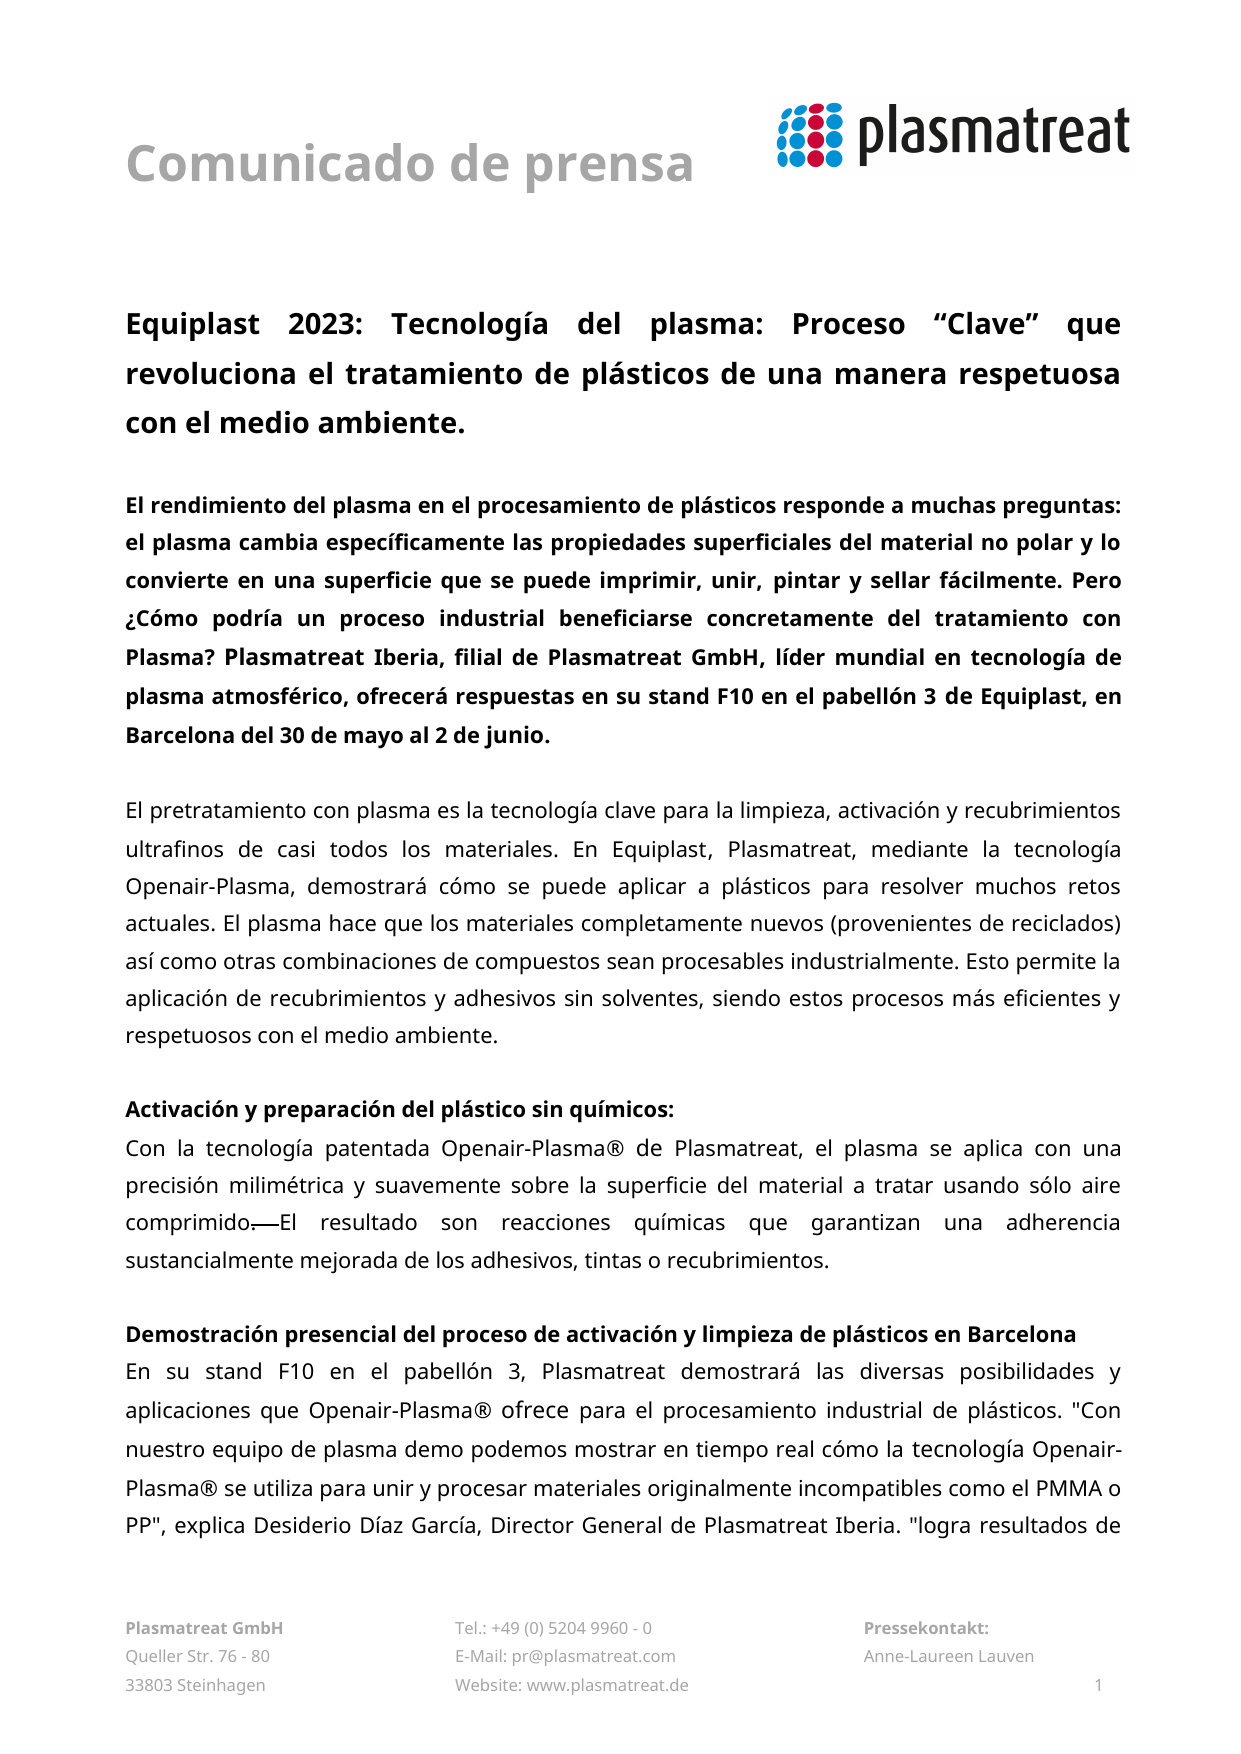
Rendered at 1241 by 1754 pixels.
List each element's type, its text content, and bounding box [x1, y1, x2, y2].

text Con la tecnología patentada Openair-Plasma® de Plasmatreat, el plasma se aplica con una precisión milimétrica y suavemente sobre la superficie del material a tratar usando sólo aire comprimido. El resultado son reacciones químicas que garantizan una adherencia sustancialmente mejorada de los adhesivos, tintas o recubrimientos. [125, 1132, 1122, 1274]
text Equiplast 2023: Tecnología del plasma: Proceso “Clave” que revoluciona el tratamiento de plásticos de una manera respetuosa con el medio ambiente. [125, 304, 1122, 442]
text Activación y preparación del plástico sin químicos: [125, 1094, 1122, 1124]
text El rendimiento del plasma en el procesamiento de plásticos responde a muchas preguntas: el plasma cambia específicamente las propiedades superficiales del material no polar y lo convierte en una superficie que se puede imprimir, unir, pintar y sellar fácilmente. Pero ¿Cómo podría un proceso industrial beneficiarse concretamente del tratamiento con Plasma? Plasmatreat Iberia, filial de Plasmatreat GmbH, líder mundial en tecnología de plasma atmosférico, ofrecerá respuestas en su stand F10 en el pabellón 3 de Equiplast, en Barcelona del 30 de mayo al 2 de junio. [125, 489, 1122, 750]
picture [768, 94, 1138, 176]
text El pretratamiento con plasma es la tecnología clave para la limpieza, activación y recubrimientos ultrafinos de casi todos los materiales. En Equiplast, Plasmatreat, mediante la tecnología Openair-Plasma, demostrará cómo se puede aplicar a plásticos para resolver muchos retos actuales. El plasma hace que los materiales completamente nuevos (provenientes de reciclados) así como otras combinaciones de compuestos sean procesables industrialmente. Esto permite la aplicación de recubrimientos y adhesivos sin solventes, siendo estos procesos más eficientes y respetuosos con el medio ambiente. [125, 795, 1122, 1050]
text Demostración presencial del proceso de activación y limpieza de plásticos en Barcelona [125, 1319, 1122, 1349]
